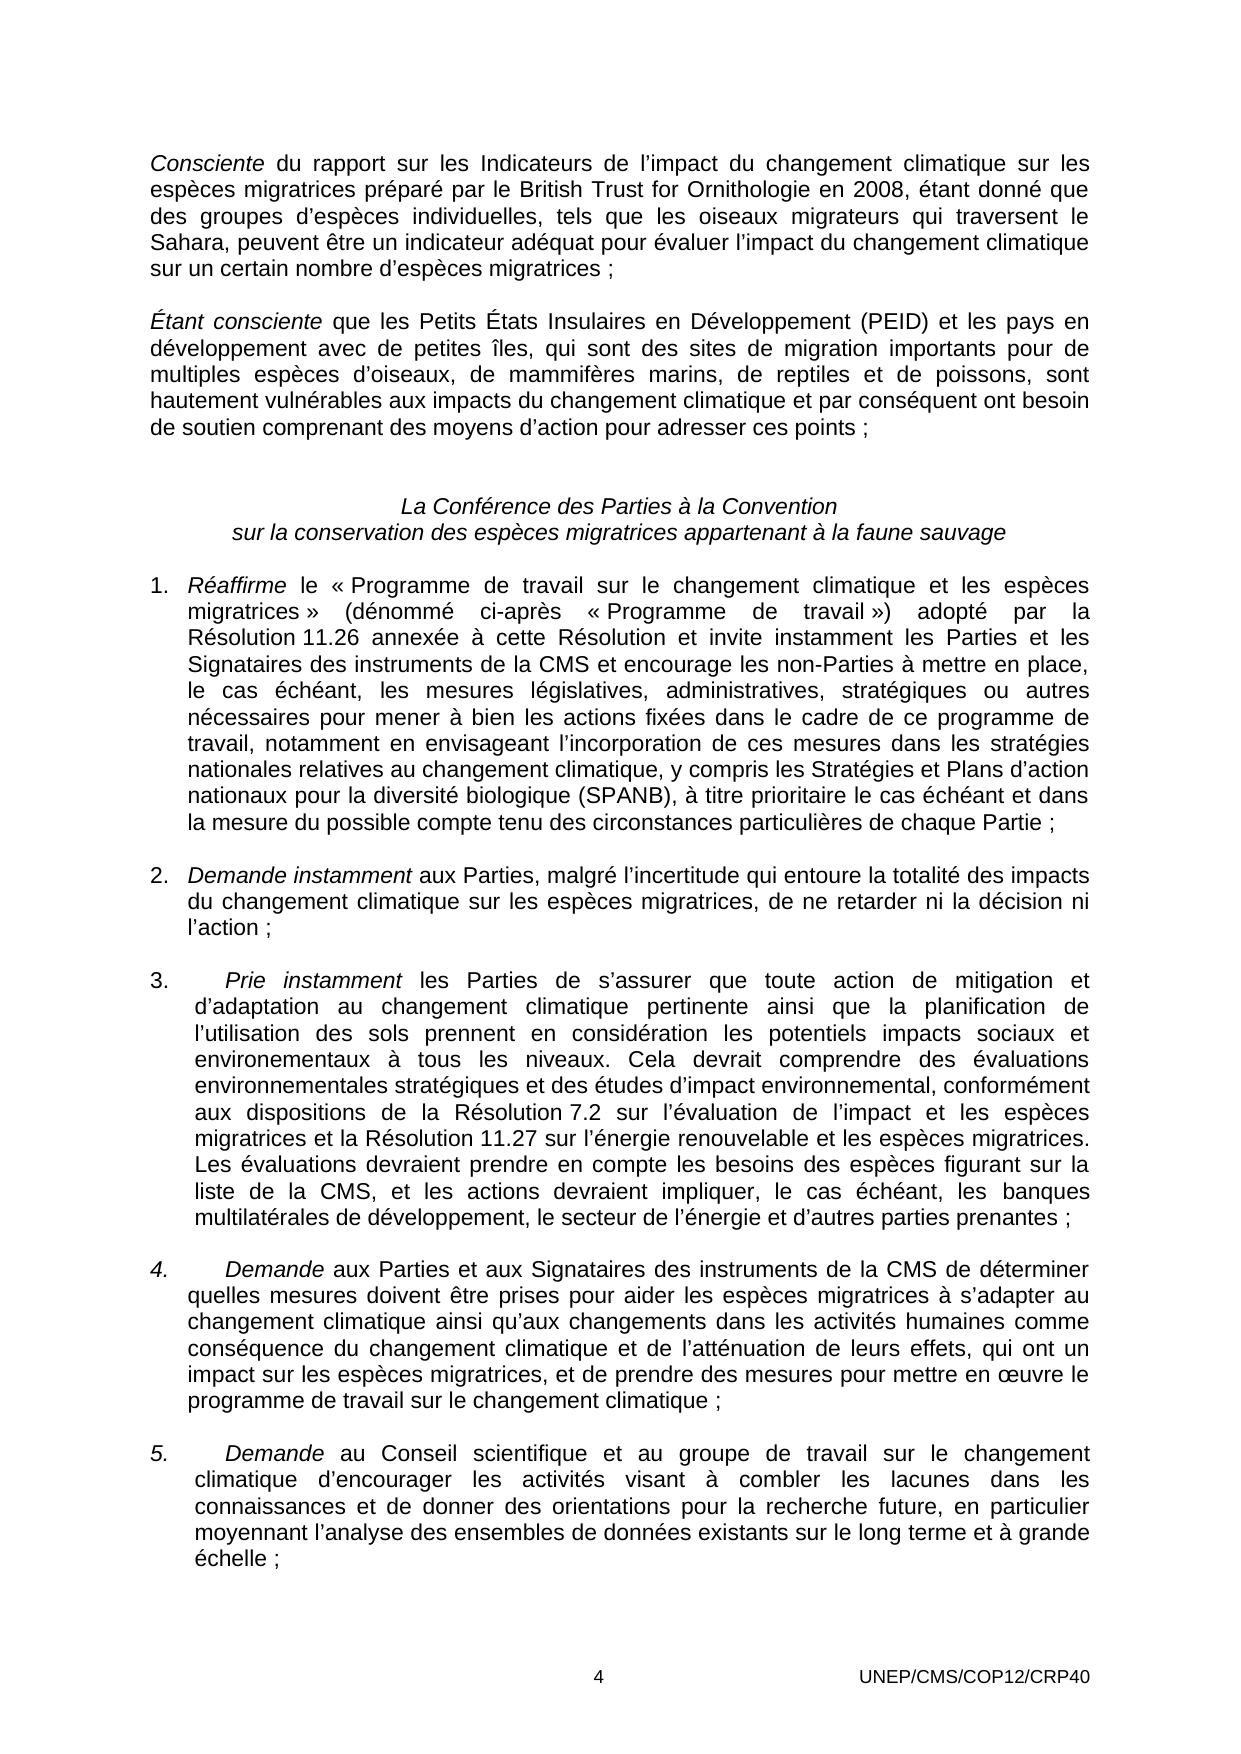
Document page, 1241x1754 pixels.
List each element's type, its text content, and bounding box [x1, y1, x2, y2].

list Réaffirme le « Programme de travail sur le changement climatique et les espèces migratrices » (dénommé ci-après « Programme de travail ») adopté par la Résolution 11.26 annexée à cette Résolution et invite instamment les Parties et les Signataires des instruments de la CMS et encourage les non-Parties à mettre en place, le cas échéant, les mesures législatives, administratives, stratégiques ou autres nécessaires pour mener à bien les actions fixées dans le cadre de ce programme de travail, notamment en envisageant l’incorporation de ces mesures dans les stratégies nationales relatives au changement climatique, y compris les Stratégies et Plans d’action nationaux pour la diversité biologique (SPANB), à titre prioritaire le cas échéant et dans la mesure du possible compte tenu des circonstances particulières de chaque Partie ; [150, 572, 1090, 835]
list Demande instamment aux Parties, malgré l’incertitude qui entoure la totalité des impacts du changement climatique sur les espèces migratrices, de ne retarder ni la décision ni l’action ; [150, 862, 1090, 941]
list 3. Prie instamment les Parties de s’assurer que toute action de mitigation et d’adaptation au changement climatique pertinente ainsi que la planification de l’utilisation des sols prennent en considération les potentiels impacts sociaux et environementaux à tous les niveaux. Cela devrait comprendre des évaluations environnementales stratégiques et des études d’impact environnemental, conformément aux dispositions de la Résolution 7.2 sur l’évaluation de l’impact et les espèces migratrices et la Résolution 11.27 sur l’énergie renouvelable et les espèces migratrices. Les évaluations devraient prendre en compte les besoins des espèces figurant sur la liste de la CMS, et les actions devraient impliquer, le cas échéant, les banques multilatérales de développement, le secteur de l’énergie et d’autres parties prenantes ; [150, 967, 1090, 1231]
text sur la conservation des espèces migratrices appartenant à la faune sauvage [150, 519, 1090, 545]
text La Conférence des Parties à la Convention [150, 493, 1090, 519]
text 4. Demande aux Parties et aux Signataires des instruments de la CMS de déterminer quelles mesures doivent être prises pour aider les espèces migratrices à s’adapter au changement climatique ainsi qu’aux changements dans les activités humaines comme conséquence du changement climatique et de l’atténuation de leurs effets, qui ont un impact sur les espèces migratrices, et de prendre des mesures pour mettre en œuvre le programme de travail sur le changement climatique ; [150, 1256, 1090, 1414]
text Consciente du rapport sur les Indicateurs de l’impact du changement climatique sur les espèces migratrices préparé par le British Trust for Ornithologie en 2008, étant donné que des groupes d’espèces individuelles, tels que les oiseaux migrateurs qui traversent le Sahara, peuvent être un indicateur adéquat pour évaluer l’impact du changement climatique sur un certain nombre d’espèces migratrices ; [150, 150, 1090, 282]
text 5. Demande au Conseil scientifique et au groupe de travail sur le changement climatique d’encourager les activités visant à combler les lacunes dans les connaissances et de donner des orientations pour la recherche future, en particulier moyennant l’analyse des ensembles de données existants sur le long terme et à grande échelle ; [150, 1440, 1090, 1572]
text Étant consciente que les Petits États Insulaires en Développement (PEID) et les pays en développement avec de petites îles, qui sont des sites de migration importants pour de multiples espèces d’oiseaux, de mammifères marins, de reptiles et de poissons, sont hautement vulnérables aux impacts du changement climatique et par conséquent ont besoin de soutien comprenant des moyens d’action pour adresser ces points ; [150, 308, 1090, 440]
